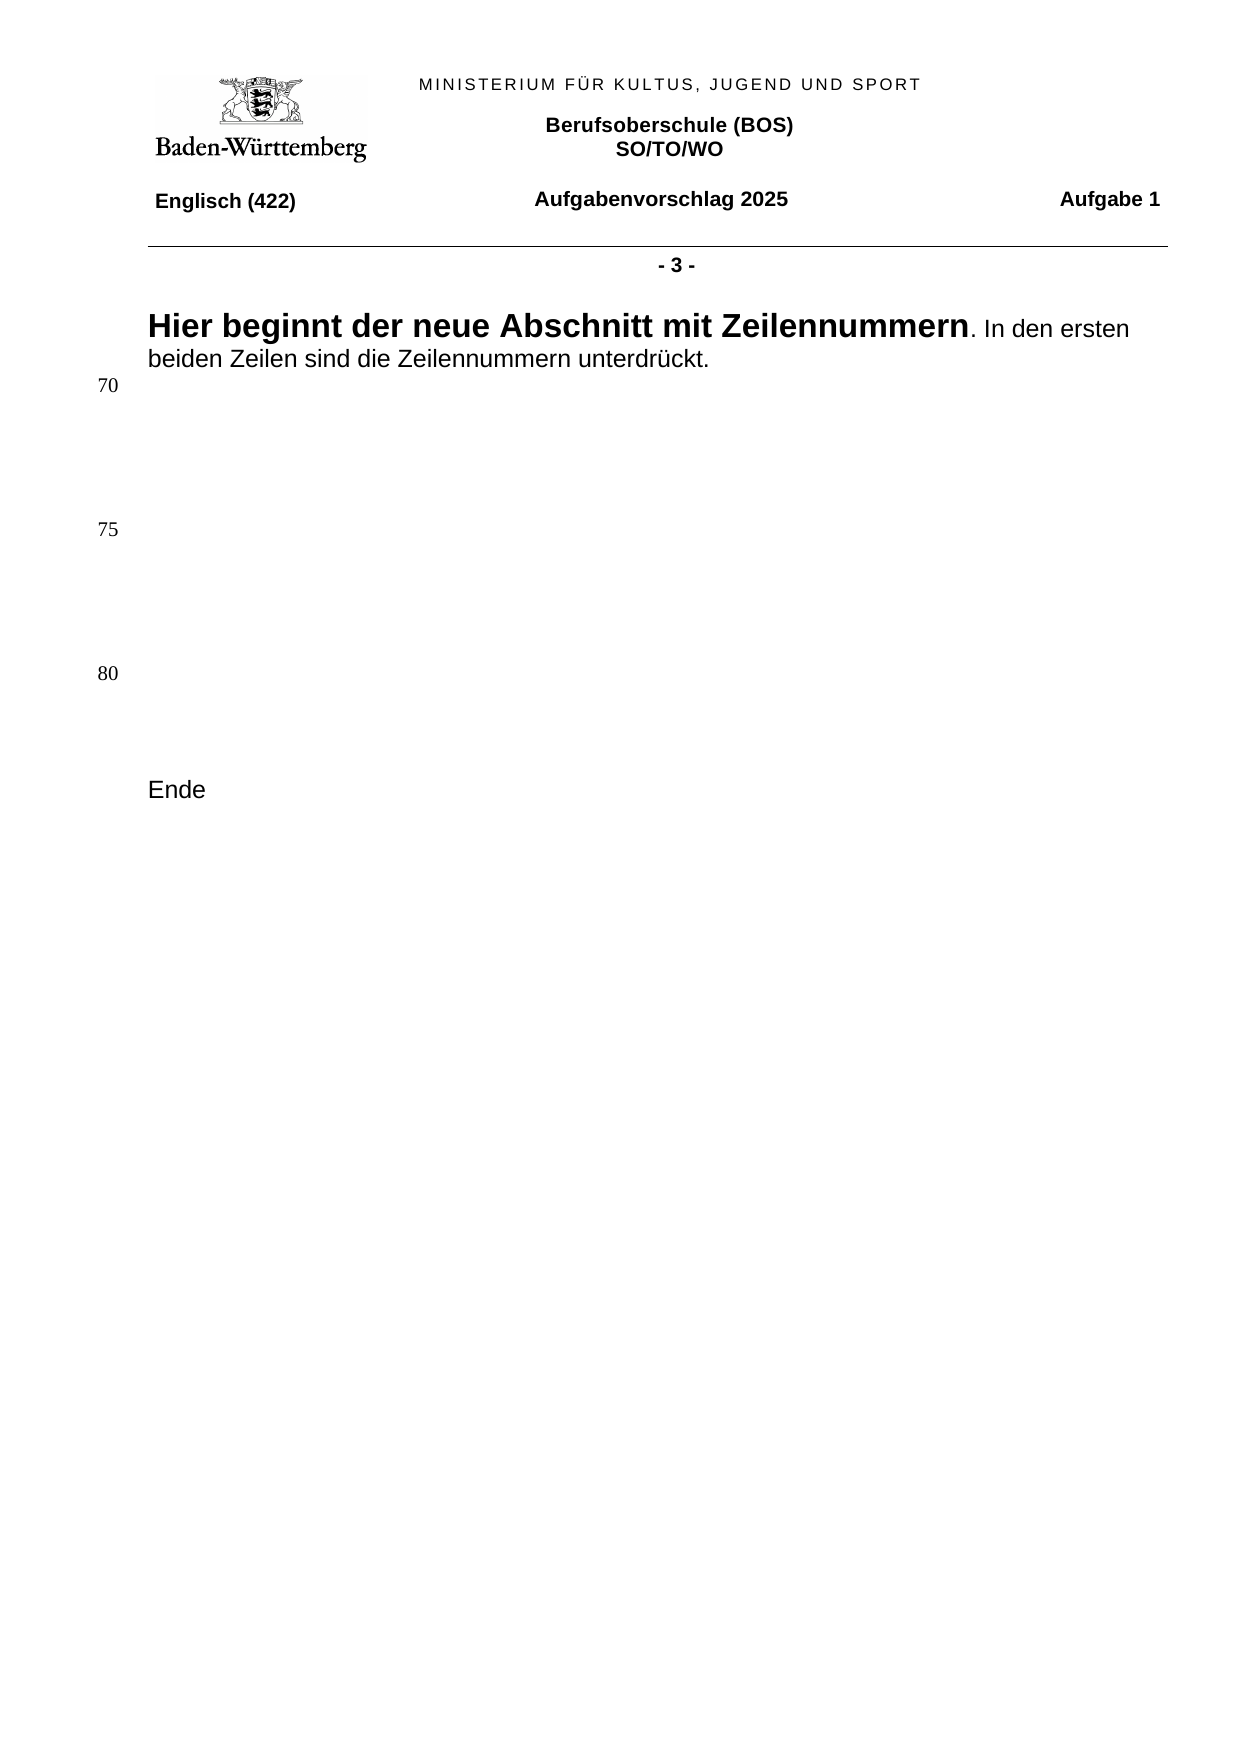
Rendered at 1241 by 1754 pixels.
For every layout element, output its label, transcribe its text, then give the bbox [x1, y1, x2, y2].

text Hier beginnt der neue Abschnitt mit Zeilennummern. In den ersten beiden Zeilen sind die Zeilennummern unterdrückt. [148, 306, 1152, 373]
picture [155, 75, 368, 163]
text Ende [148, 775, 1152, 804]
